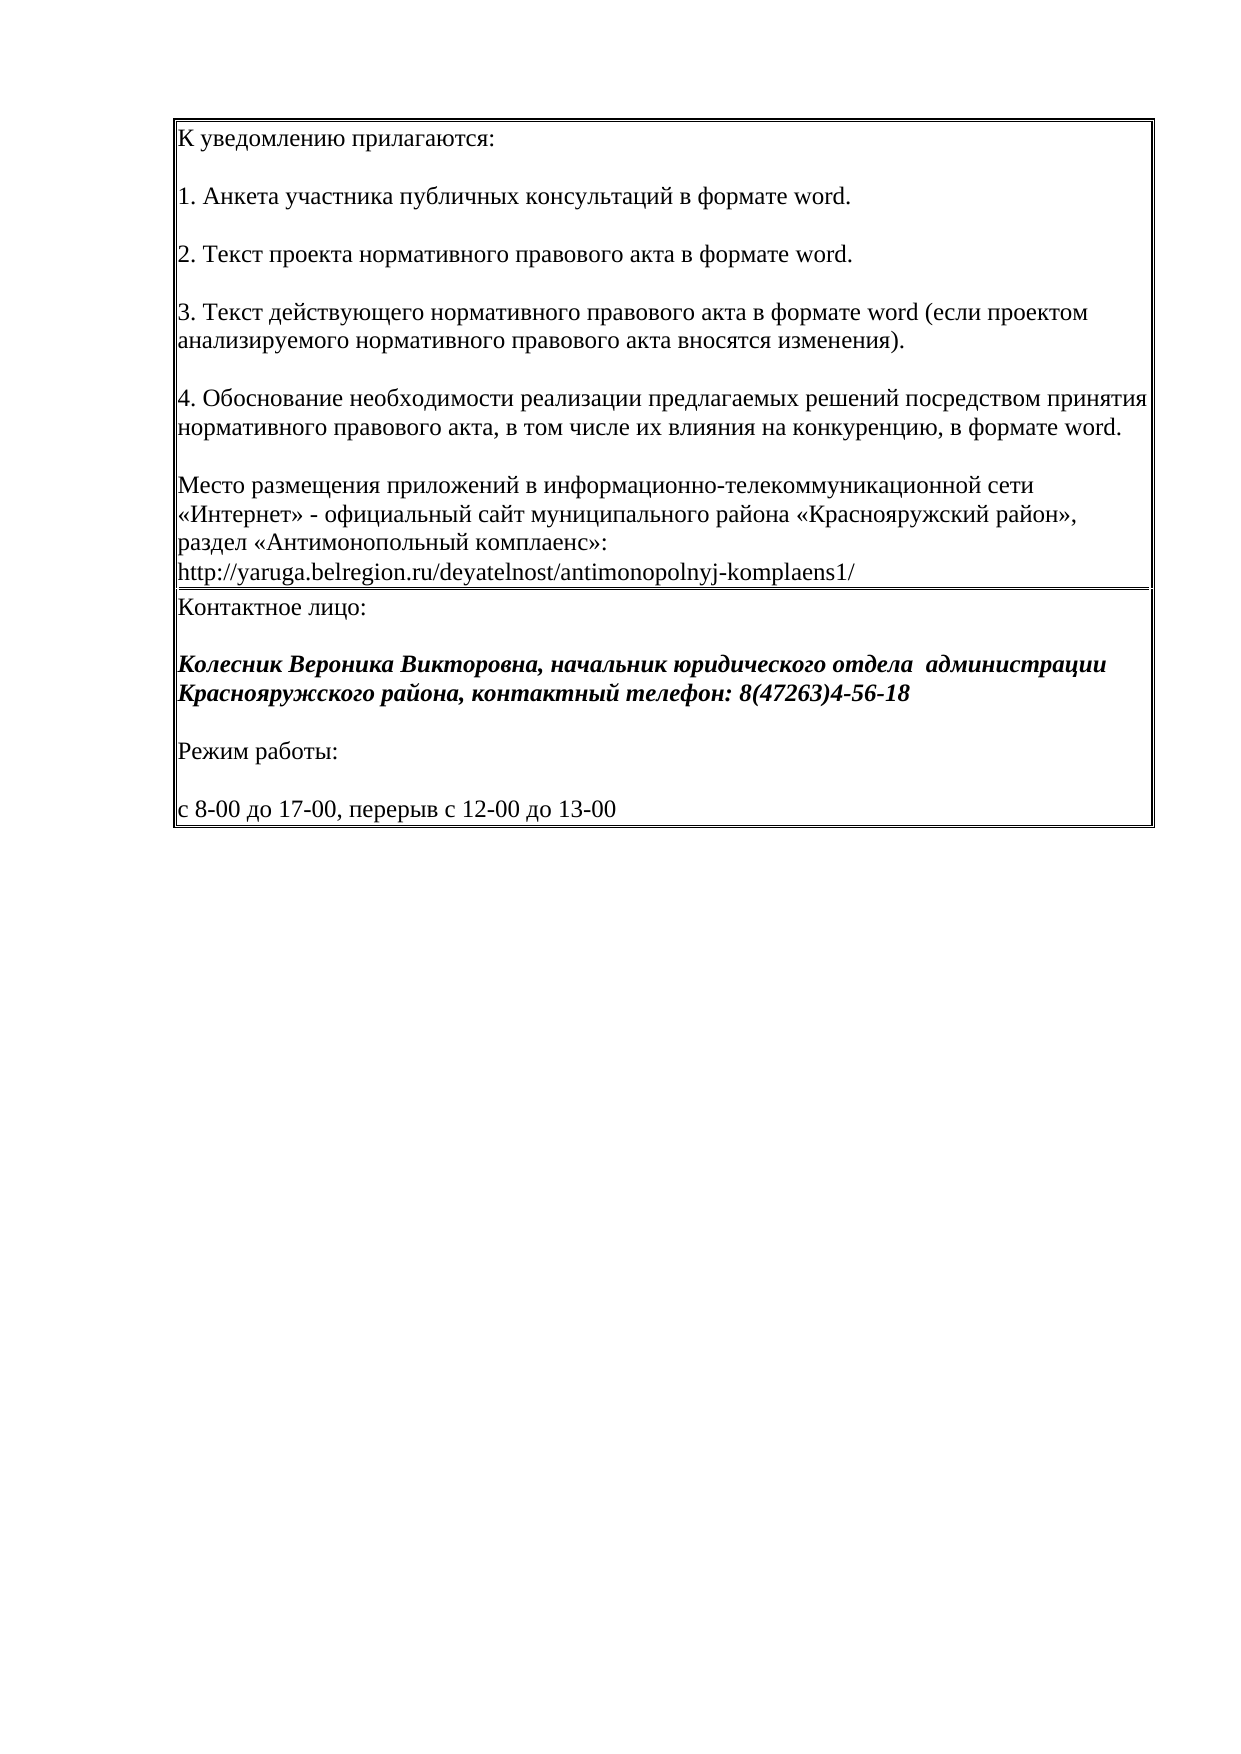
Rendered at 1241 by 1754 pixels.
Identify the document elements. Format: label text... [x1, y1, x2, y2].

table_cell Контактное лицо: Колесник Вероника Викторовна, начальник юридического отдела администрации Краснояружского района, контактный телефон: 8(47263)4-56-18 Режим работы: с 8-00 до 17-00, перерыв с 12-00 до 13-00 [175, 587, 1153, 824]
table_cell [177, 122, 1151, 587]
